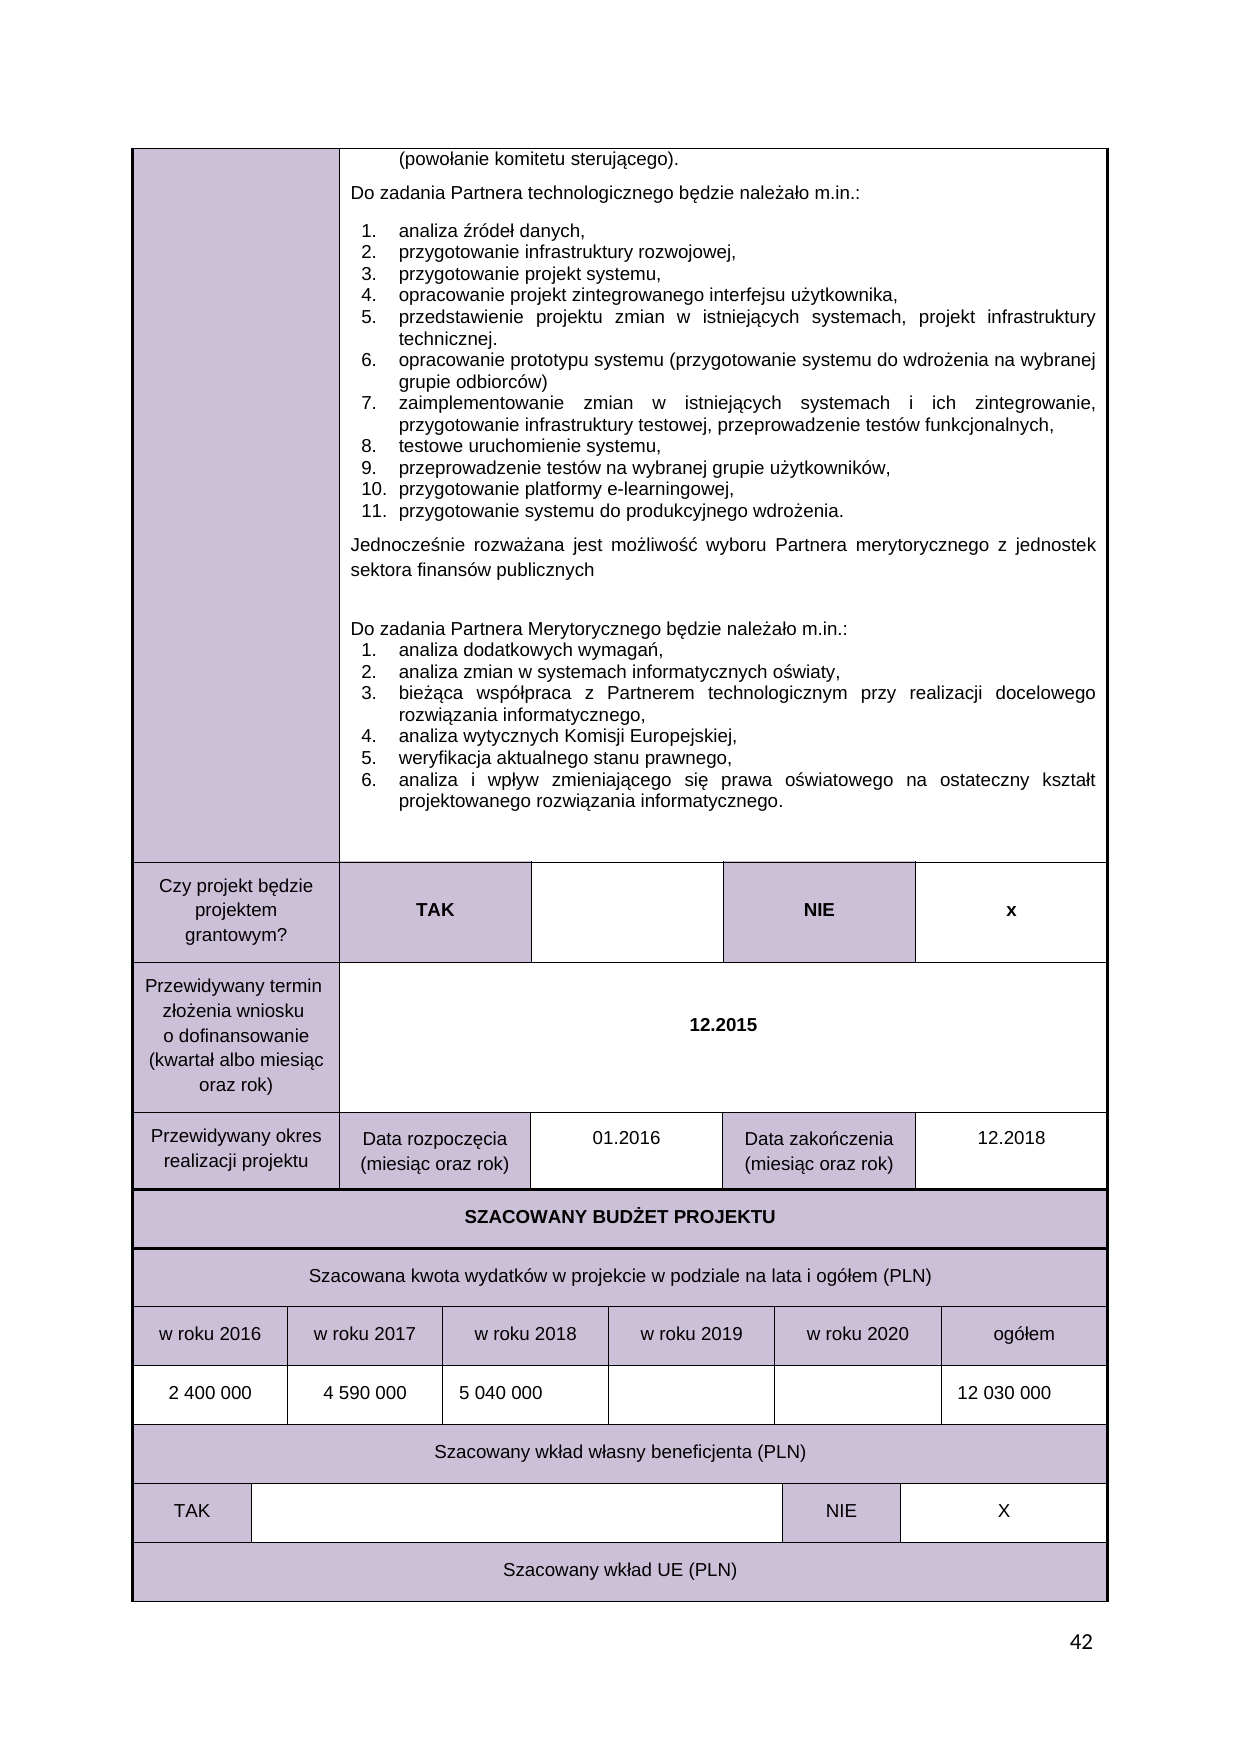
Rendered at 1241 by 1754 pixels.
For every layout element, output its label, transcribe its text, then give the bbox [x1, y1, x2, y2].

table_cell w roku 2017 [288, 1307, 442, 1365]
table_cell w roku 2019 [609, 1307, 774, 1365]
table_cell Czy projekt będzie projektem grantowym? [134, 863, 339, 962]
table_cell ogółem [942, 1307, 1106, 1365]
table_cell [775, 1366, 941, 1424]
table_cell x [916, 863, 1106, 962]
table_cell Szacowana kwota wydatków w projekcie w podziale na lata i ogółem (PLN) [134, 1250, 1106, 1306]
table_cell Data rozpoczęcia (miesiąc oraz rok) [340, 1113, 530, 1188]
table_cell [340, 149, 1106, 861]
table_cell NIE [724, 863, 915, 962]
table_cell Przewidywany okres realizacji projektu [134, 1113, 339, 1188]
table_cell 12.2018 [916, 1113, 1106, 1188]
table_cell TAK [340, 863, 531, 962]
table_cell SZACOWANY BUDŻET PROJEKTU [134, 1191, 1106, 1247]
table_cell TAK [134, 1484, 251, 1542]
table_cell w roku 2018 [443, 1307, 608, 1365]
table_cell 12 030 000 [942, 1366, 1106, 1424]
table_cell [252, 1484, 782, 1542]
table_cell 12.2015 [340, 963, 1106, 1112]
table_cell 2 400 000 [134, 1366, 287, 1424]
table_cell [134, 149, 339, 861]
table_cell w roku 2020 [775, 1307, 941, 1365]
table_cell [532, 863, 723, 962]
table_cell Data zakończenia (miesiąc oraz rok) [723, 1113, 915, 1188]
table_cell 4 590 000 [288, 1366, 442, 1424]
table_cell 5 040 000 [443, 1366, 608, 1424]
table_cell Szacowany wkład UE (PLN) [134, 1543, 1106, 1601]
table_cell [609, 1366, 774, 1424]
table_cell Szacowany wkład własny beneficjenta (PLN) [134, 1425, 1106, 1483]
table_cell w roku 2016 [134, 1307, 287, 1365]
table_cell X [901, 1484, 1106, 1542]
table_cell 01.2016 [531, 1113, 722, 1188]
table_cell NIE [783, 1484, 900, 1542]
table_cell Przewidywany termin złożenia wniosku o dofinansowanie (kwartał albo miesiąc oraz rok) [134, 963, 339, 1112]
